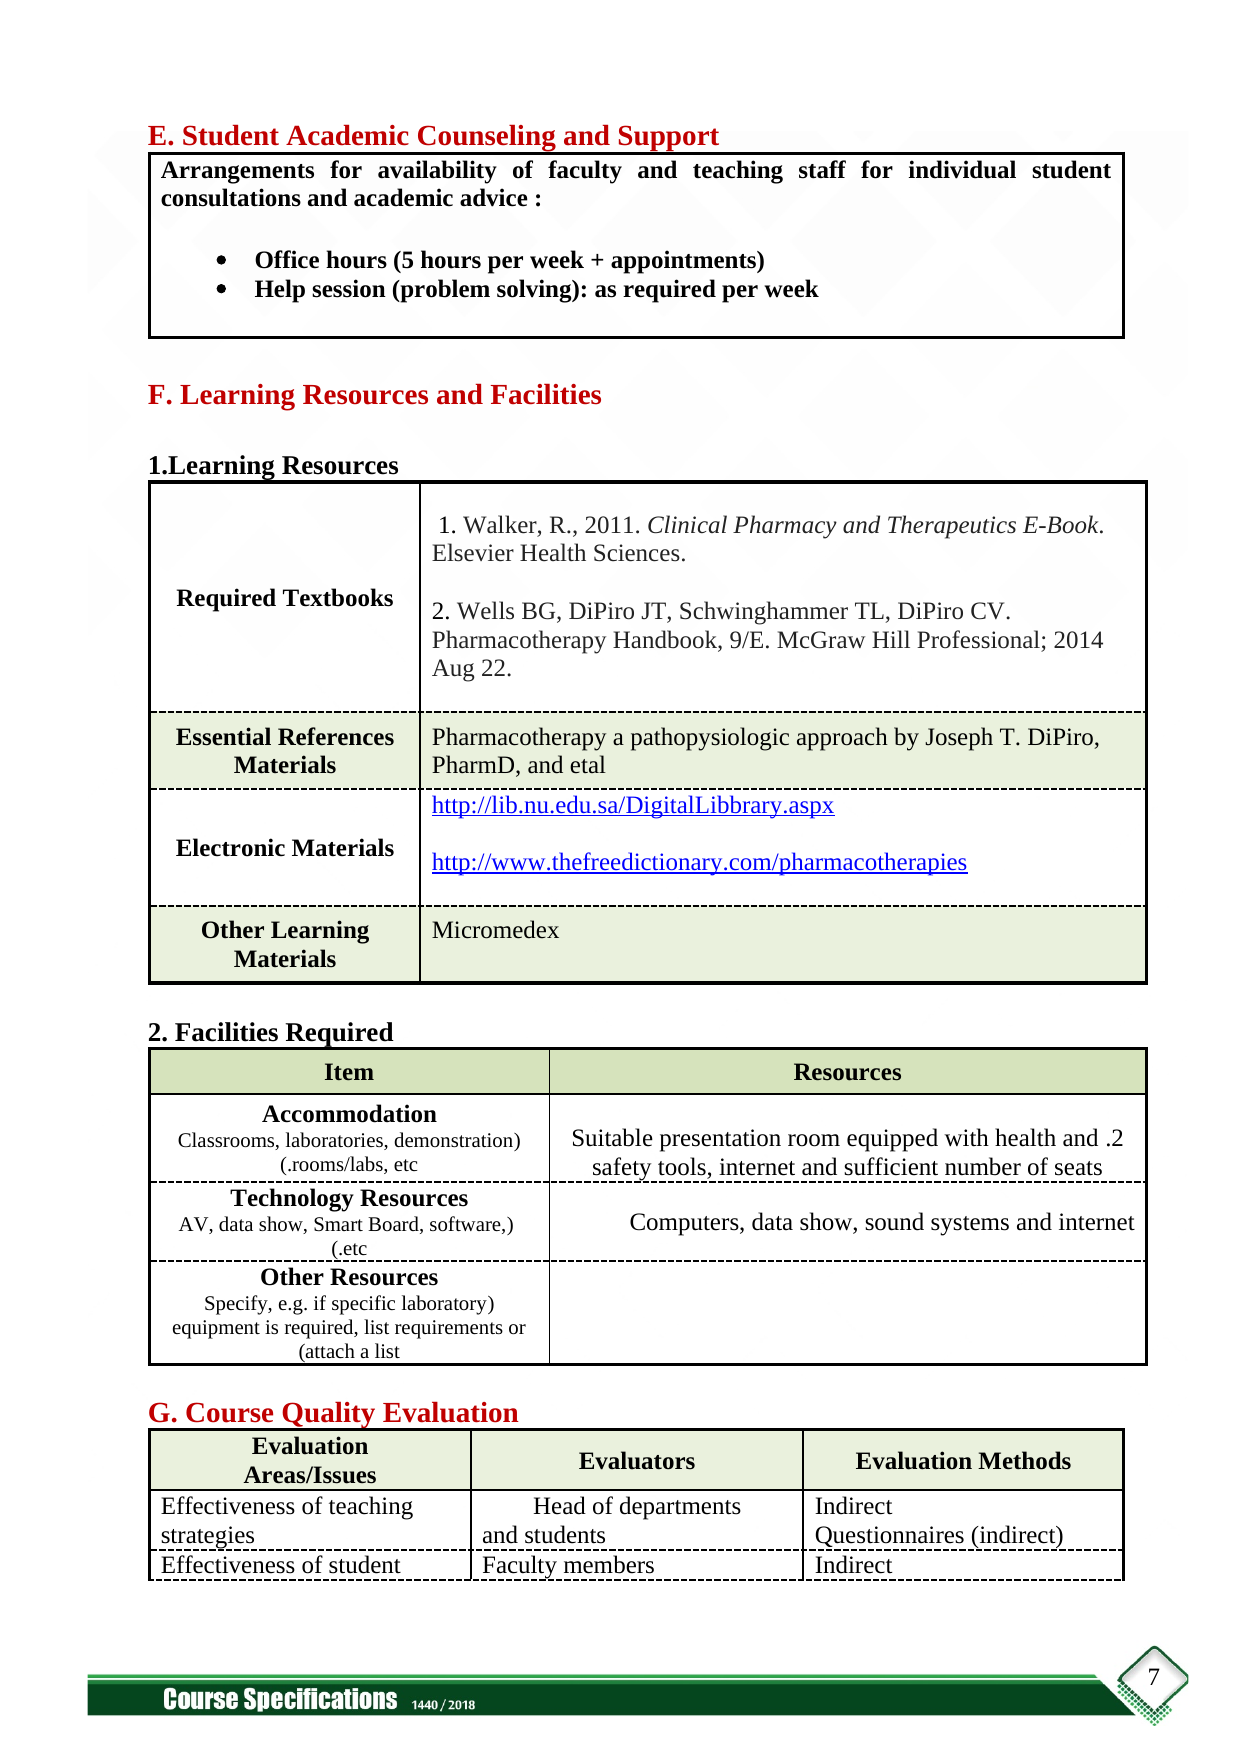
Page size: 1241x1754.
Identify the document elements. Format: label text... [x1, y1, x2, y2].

table_header Evaluation Methods [804, 1431, 1122, 1489]
subtitle E. Student Academic Counseling and Support [148, 118, 1122, 152]
table_cell Head of departments and students [472, 1491, 802, 1548]
table_cell 2. Suitable presentation room equipped with health and safety tools, internet and sufficient number of seats [550, 1095, 1145, 1181]
picture [87, 131, 1189, 1726]
table_cell Effectiveness of teaching strategies [151, 1491, 470, 1548]
subtitle G. Course Quality Evaluation [148, 1395, 1122, 1428]
table_cell Essential References Materials [151, 711, 419, 788]
table_cell Accommodation (Classrooms, laboratories, demonstration rooms/labs, etc.) [151, 1095, 549, 1181]
table_header Arrangements for availability of faculty and teaching staff for individual student consultations and academic advice : [151, 155, 1122, 212]
table_header Evaluation Areas/Issues [151, 1431, 470, 1489]
table_cell Other Learning Materials [151, 905, 419, 981]
table_cell Electronic Materials [151, 788, 419, 905]
table_header Required Textbooks [151, 484, 419, 711]
table_cell Indirect Questionnaires (indirect) [804, 1549, 1122, 1579]
table_cell [550, 1260, 1145, 1363]
subtitle 1.Learning Resources [148, 449, 1122, 480]
table_cell http://lib.nu.edu.sa/DigitalLibbrary.aspx http://www.thefreedictionary.com/pharmacotherapies [421, 788, 1145, 905]
table_cell Other Resources (Specify, e.g. if specific laboratory equipment is required, list requirements or attach a list) [151, 1260, 549, 1363]
table_cell Effectiveness of student assessment [151, 1549, 470, 1579]
table_cell Office hours (5 hours per week + appointments) Help session (problem solving): as required per week [151, 212, 1122, 336]
table_cell Indirect Questionnaires (indirect) [804, 1491, 1122, 1548]
table_header 1. Walker, R., 2011. Clinical Pharmacy and Therapeutics E-Book. Elsevier Health Sciences. 2. Wells BG, DiPiro JT, Schwinghammer TL, DiPiro CV. Pharmacotherapy Handbook, 9/E. McGraw Hill Professional; 2014 Aug 22. [421, 484, 1145, 711]
table_header Resources [550, 1050, 1145, 1093]
table_header Item [151, 1050, 549, 1093]
subtitle 2. Facilities Required [148, 1016, 1122, 1047]
table_cell Faculty members and students [472, 1549, 802, 1579]
table_cell Technology Resources (AV, data show, Smart Board, software, etc.) [151, 1181, 549, 1260]
subtitle F. Learning Resources and Facilities [148, 377, 1122, 411]
table_header Evaluators [472, 1431, 802, 1489]
table_cell Micromedex [421, 905, 1145, 981]
table_cell Pharmacotherapy a pathopysiologic approach by Joseph T. DiPiro, PharmD, and etal [421, 711, 1145, 788]
table_cell Computers, data show, sound systems and internet [550, 1181, 1145, 1260]
